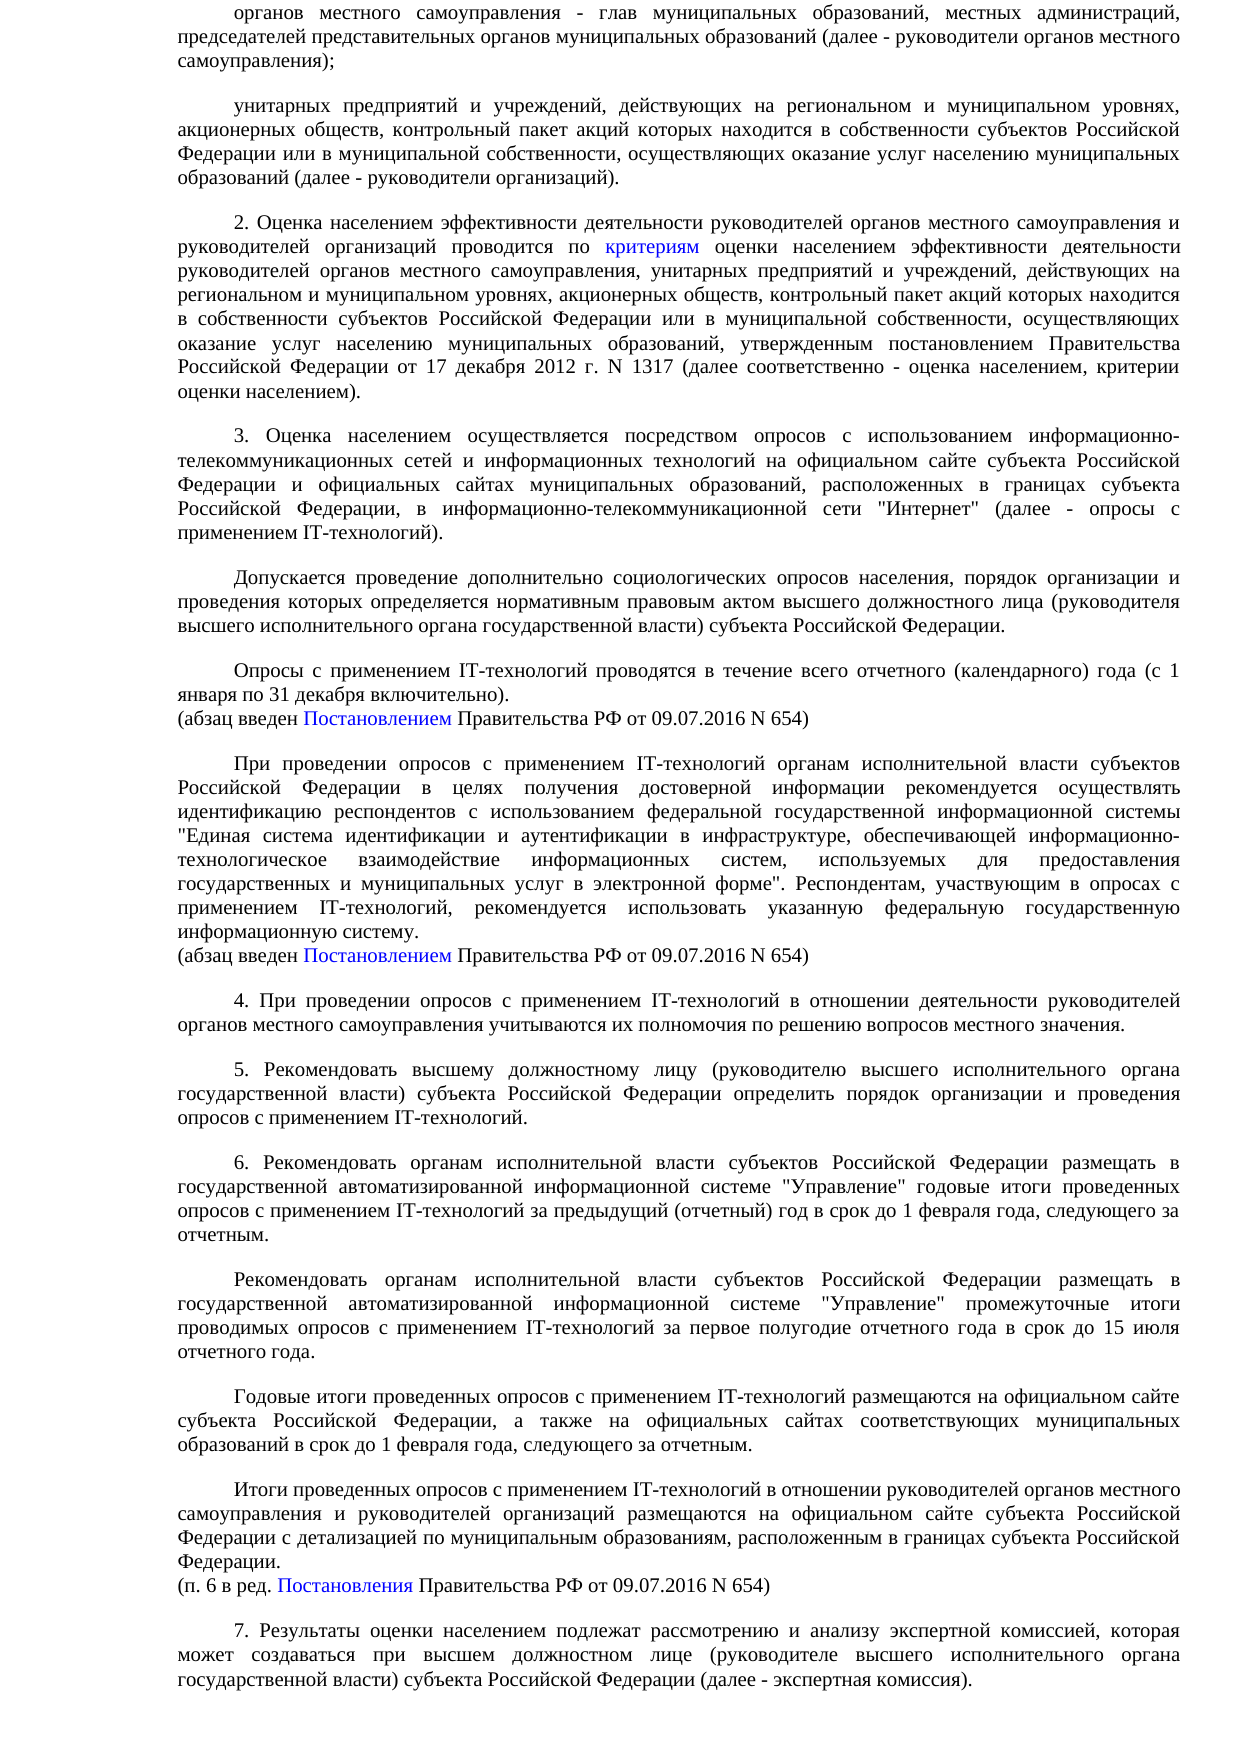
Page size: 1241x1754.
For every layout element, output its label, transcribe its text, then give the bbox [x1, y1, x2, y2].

text 4. При проведении опросов с применением IT-технологий в отношении деятельности руководителей органов местного самоуправления учитываются их полномочия по решению вопросов местного значения. [177, 988, 1181, 1036]
text 2. Оценка населением эффективности деятельности руководителей органов местного самоуправления и руководителей организаций проводится по критериям оценки населением эффективности деятельности руководителей органов местного самоуправления, унитарных предприятий и учреждений, действующих на региональном и муниципальном уровнях, акционерных обществ, контрольный пакет акций которых находится в собственности субъектов Российской Федерации или в муниципальной собственности, осуществляющих оказание услуг населению муниципальных образований, утвержденным постановлением Правительства Российской Федерации от 17 декабря 2012 г. N 1317 (далее соответственно - оценка населением, критерии оценки населением). [177, 210, 1181, 403]
text При проведении опросов с применением IT-технологий органам исполнительной власти субъектов Российской Федерации в целях получения достоверной информации рекомендуется осуществлять идентификацию респондентов с использованием федеральной государственной информационной системы "Единая система идентификации и аутентификации в инфраструктуре, обеспечивающей информационно-технологическое взаимодействие информационных систем, используемых для предоставления государственных и муниципальных услуг в электронной форме". Респондентам, участвующим в опросах с применением IT-технологий, рекомендуется использовать указанную федеральную государственную информационную систему. [177, 751, 1181, 943]
text 7. Результаты оценки населением подлежат рассмотрению и анализу экспертной комиссией, которая может создаваться при высшем должностном лице (руководителе высшего исполнительного органа государственной власти) субъекта Российской Федерации (далее - экспертная комиссия). [177, 1618, 1181, 1691]
text Опросы с применением IT-технологий проводятся в течение всего отчетного (календарного) года (с 1 января по 31 декабря включительно). [177, 658, 1181, 706]
text (абзац введен Постановлением Правительства РФ от 09.07.2016 N 654) [177, 943, 1181, 967]
text 3. Оценка населением осуществляется посредством опросов с использованием информационно-телекоммуникационных сетей и информационных технологий на официальном сайте субъекта Российской Федерации и официальных сайтах муниципальных образований, расположенных в границах субъекта Российской Федерации, в информационно-телекоммуникационной сети "Интернет" (далее - опросы с применением IT-технологий). [177, 423, 1181, 544]
text (абзац введен Постановлением Правительства РФ от 09.07.2016 N 654) [177, 706, 1181, 730]
text унитарных предприятий и учреждений, действующих на региональном и муниципальном уровнях, акционерных обществ, контрольный пакет акций которых находится в собственности субъектов Российской Федерации или в муниципальной собственности, осуществляющих оказание услуг населению муниципальных образований (далее - руководители организаций). [177, 93, 1181, 189]
text 5. Рекомендовать высшему должностному лицу (руководителю высшего исполнительного органа государственной власти) субъекта Российской Федерации определить порядок организации и проведения опросов с применением IT-технологий. [177, 1057, 1181, 1129]
text Итоги проведенных опросов с применением IT-технологий в отношении руководителей органов местного самоуправления и руководителей организаций размещаются на официальном сайте субъекта Российской Федерации с детализацией по муниципальным образованиям, расположенным в границах субъекта Российской Федерации. [177, 1477, 1181, 1573]
text Рекомендовать органам исполнительной власти субъектов Российской Федерации размещать в государственной автоматизированной информационной системе "Управление" промежуточные итоги проводимых опросов с применением IT-технологий за первое полугодие отчетного года в срок до 15 июля отчетного года. [177, 1267, 1181, 1363]
text Годовые итоги проведенных опросов с применением IT-технологий размещаются на официальном сайте субъекта Российской Федерации, а также на официальных сайтах соответствующих муниципальных образований в срок до 1 февраля года, следующего за отчетным. [177, 1384, 1181, 1456]
text 6. Рекомендовать органам исполнительной власти субъектов Российской Федерации размещать в государственной автоматизированной информационной системе "Управление" годовые итоги проведенных опросов с применением IT-технологий за предыдущий (отчетный) год в срок до 1 февраля года, следующего за отчетным. [177, 1150, 1181, 1246]
text органов местного самоуправления - глав муниципальных образований, местных администраций, председателей представительных органов муниципальных образований (далее - руководители органов местного самоуправления); [177, 0, 1181, 72]
text Допускается проведение дополнительно социологических опросов населения, порядок организации и проведения которых определяется нормативным правовым актом высшего должностного лица (руководителя высшего исполнительного органа государственной власти) субъекта Российской Федерации. [177, 564, 1181, 637]
text (п. 6 в ред. Постановления Правительства РФ от 09.07.2016 N 654) [177, 1573, 1181, 1597]
